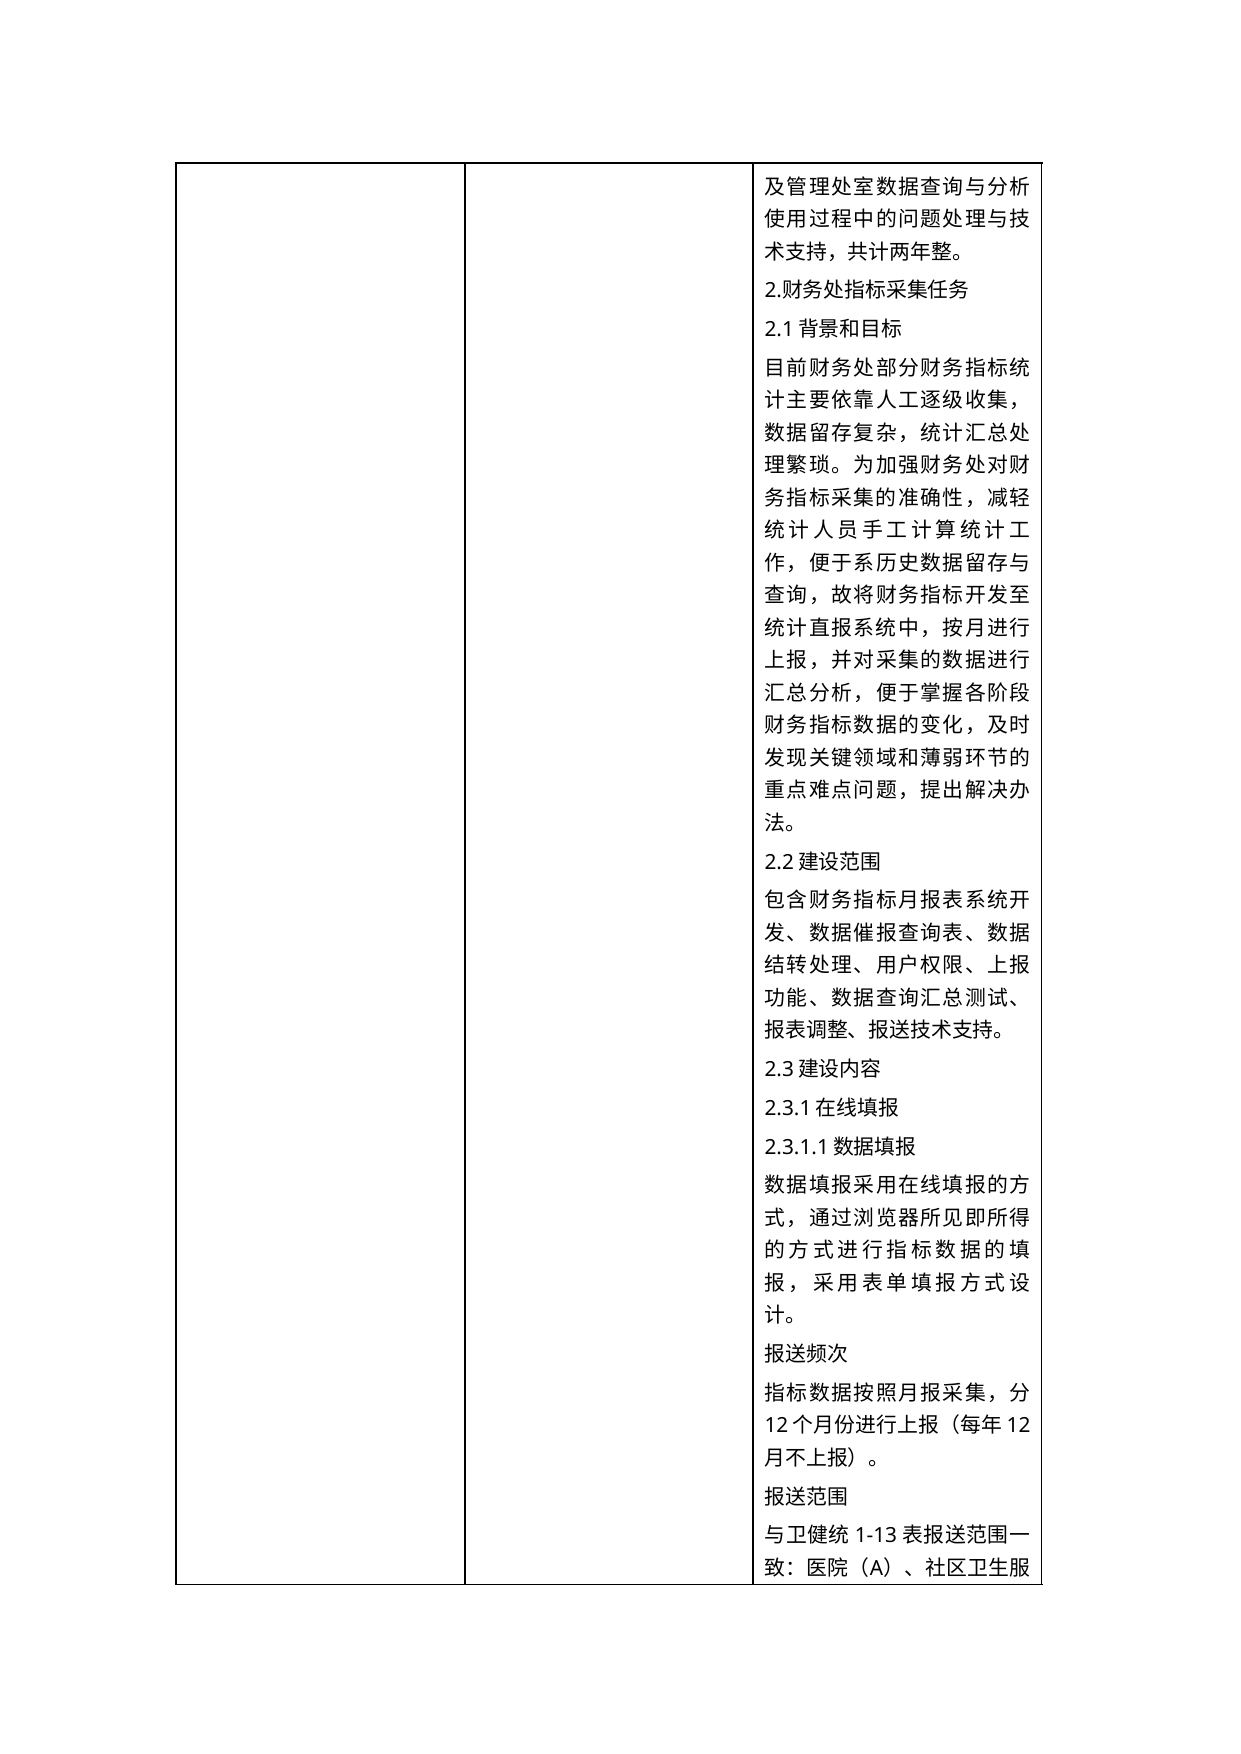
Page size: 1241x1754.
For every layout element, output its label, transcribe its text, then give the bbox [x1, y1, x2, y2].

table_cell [754, 164, 1041, 1583]
table_cell [466, 164, 752, 1583]
table_cell 1 [177, 164, 464, 1583]
